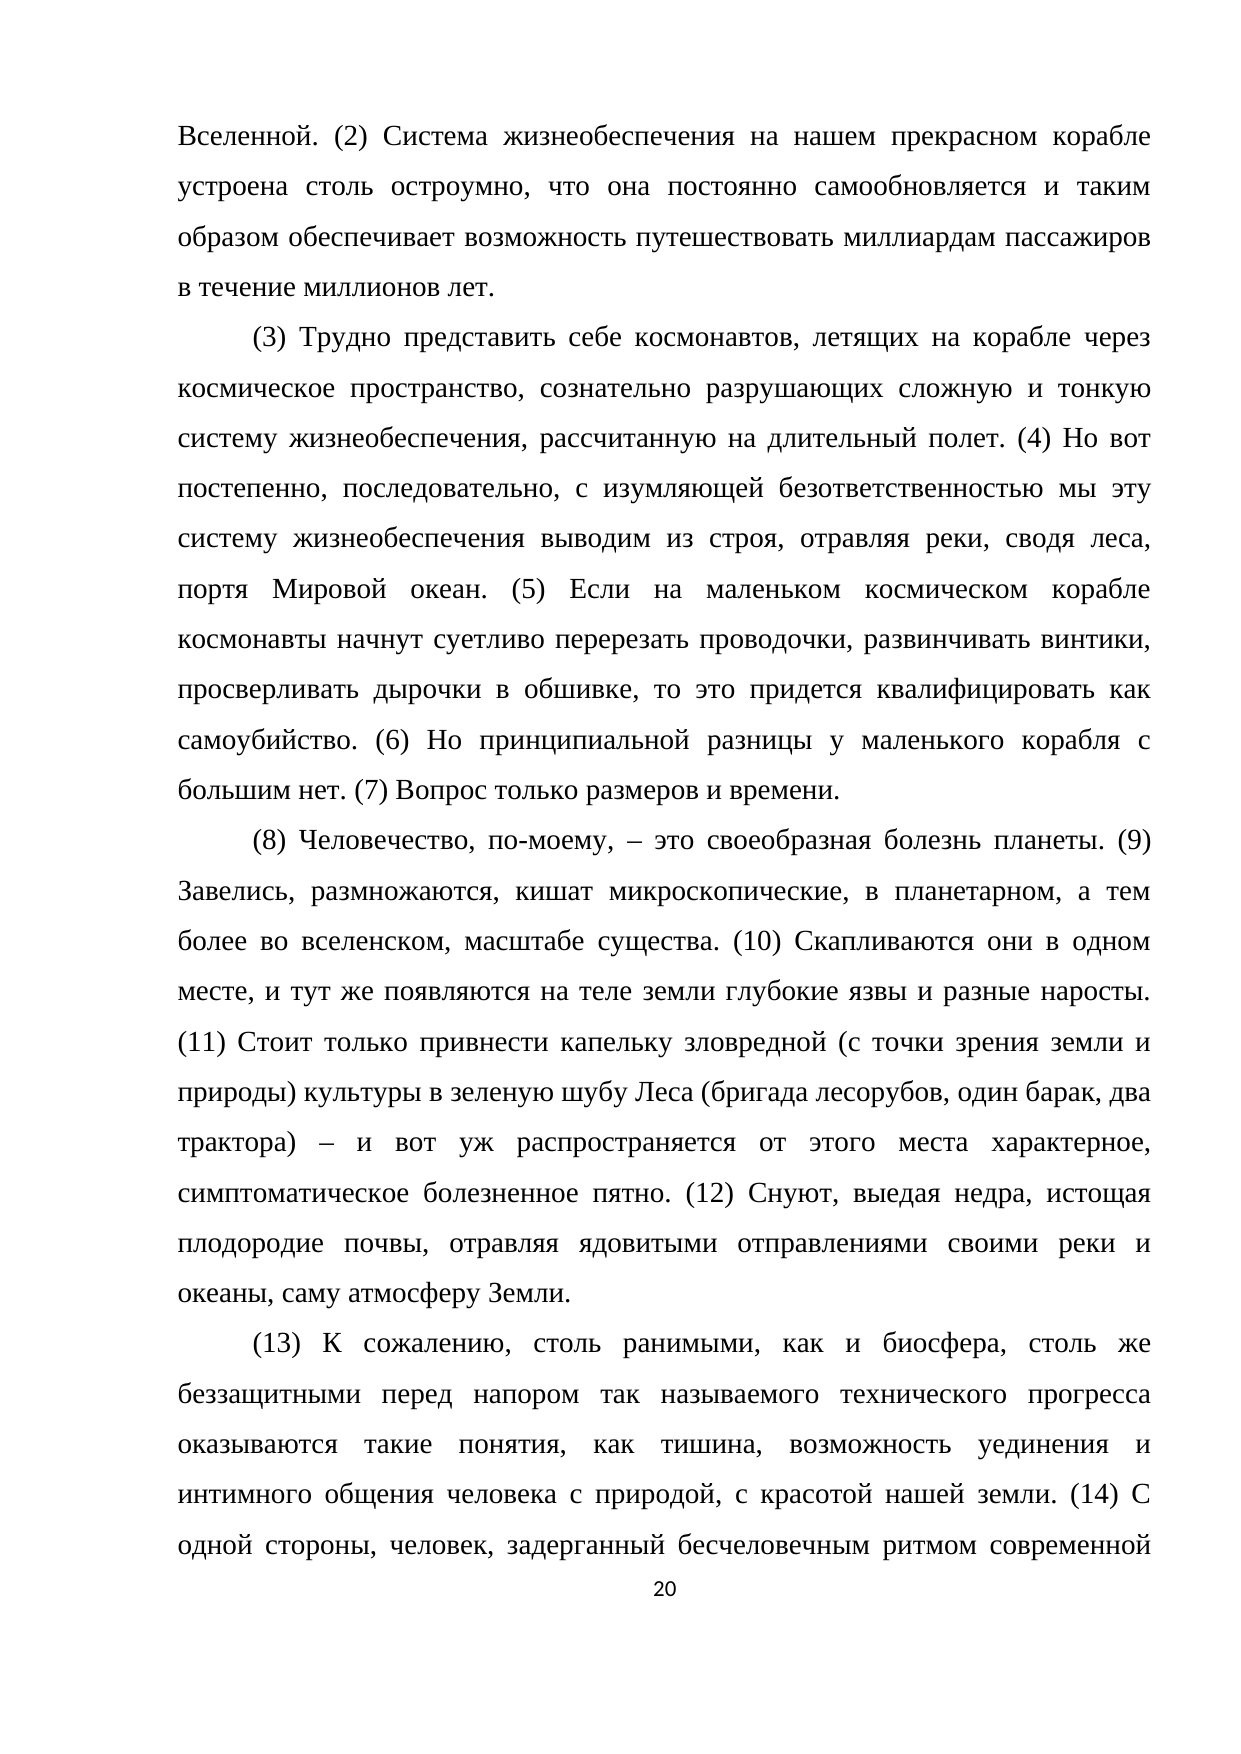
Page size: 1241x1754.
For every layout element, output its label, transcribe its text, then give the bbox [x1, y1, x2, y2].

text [177, 1326, 1152, 1560]
text (3) Трудно представить себе космонавтов, летящих на корабле через космическое пространство, сознательно разрушающих сложную и тонкую систему жизнеобеспечения, рассчитанную на длительный полет. (4) Но вот постепенно, последовательно, с изумляющей безответственностью мы эту систему жизнеобеспечения выводим из строя, отравляя реки, сводя леса, портя Мировой океан. (5) Если на маленьком космическом корабле космонавты начнут суетливо перерезать проводочки, развинчивать винтики, просверливать дырочки в обшивке, то это придется квалифицировать как самоубийство. (6) Но принципиальной разницы у маленького корабля с большим нет. (7) Вопрос только размеров и времени. [177, 319, 1152, 806]
text (8) Человечество, по-моему, – это своеобразная болезнь планеты. (9) Завелись, размножаются, кишат микроскопические, в планетарном, а тем более во вселенском, масштабе существа. (10) Скапливаются они в одном месте, и тут же появляются на теле земли глубокие язвы и разные наросты. (11) Стоит только привнести капельку зловредной (с точки зрения земли и природы) культуры в зеленую шубу Леса (бригада лесорубов, один барак, два трактора) – и вот уж распространяется от этого места характерное, симптоматическое болезненное пятно. (12) Снуют, выедая недра, истощая плодородие почвы, отравляя ядовитыми отправлениями своими реки и океаны, саму атмосферу Земли. [177, 822, 1152, 1309]
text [177, 118, 1152, 303]
